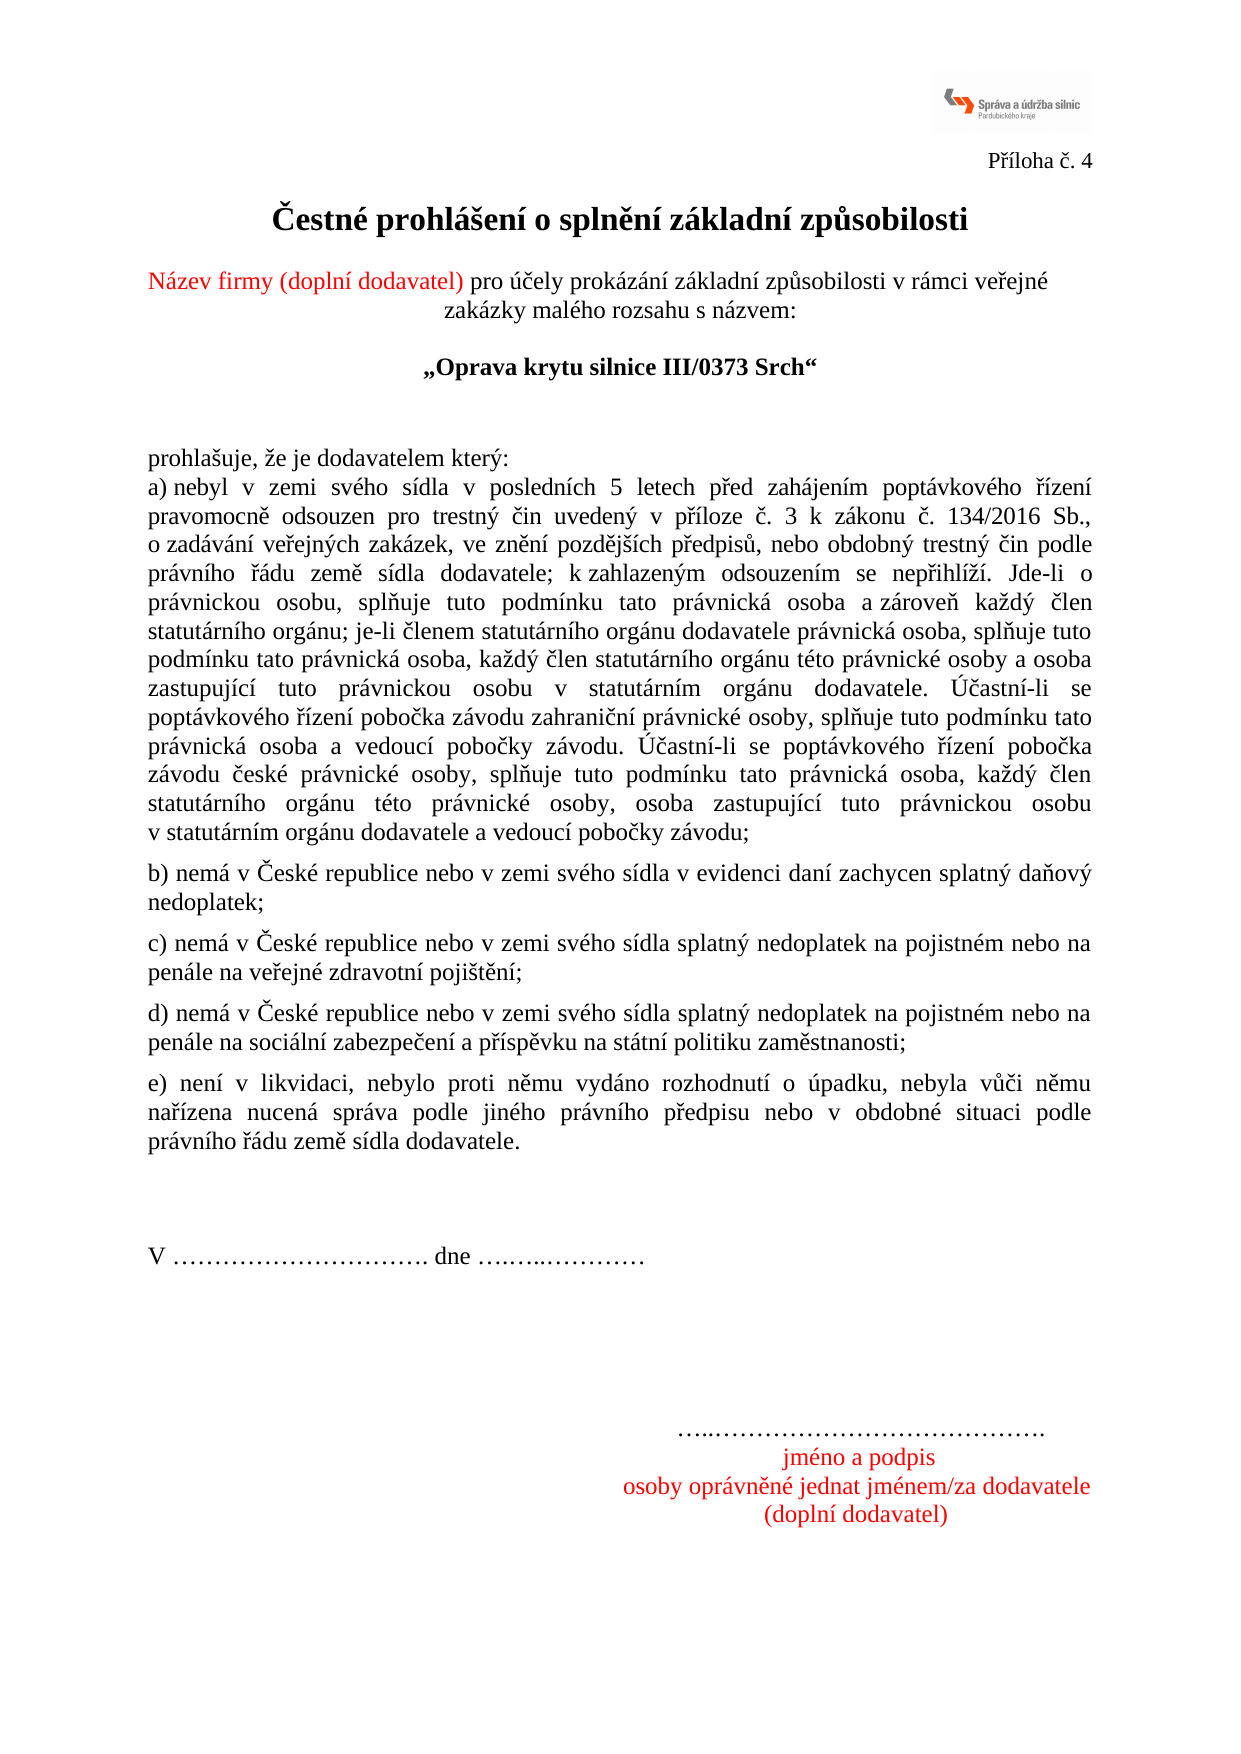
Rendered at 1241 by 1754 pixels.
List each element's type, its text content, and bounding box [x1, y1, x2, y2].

text osoby oprávněné jednat jménem/za dodavatele [148, 1471, 1093, 1499]
text a) nebyl v zemi svého sídla v posledních 5 letech před zahájením poptávkového řízení pravomocně odsouzen pro trestný čin uvedený v příloze č. 3 k zákonu č. 134/2016 Sb., o zadávání veřejných zakázek, ve znění pozdějších předpisů, nebo obdobný trestný čin podle právního řádu země sídla dodavatele; k zahlazeným odsouzením se nepřihlíží. Jde-li o právnickou osobu, splňuje tuto podmínku tato právnická osoba a zároveň každý člen statutárního orgánu; je-li členem statutárního orgánu dodavatele právnická osoba, splňuje tuto podmínku tato právnická osoba, každý člen statutárního orgánu této právnické osoby a osoba zastupující tuto právnickou osobu v statutárním orgánu dodavatele. Účastní-li se poptávkového řízení pobočka závodu zahraniční právnické osoby, splňuje tuto podmínku tato právnická osoba a vedoucí pobočky závodu. Účastní-li se poptávkového řízení pobočka závodu české právnické osoby, splňuje tuto podmínku tato právnická osoba, každý člen statutárního orgánu této právnické osoby, osoba zastupující tuto právnickou osobu v statutárním orgánu dodavatele a vedoucí pobočky závodu; [148, 472, 1093, 846]
text b) nemá v České republice nebo v zemi svého sídla v evidenci daní zachycen splatný daňový nedoplatek; [148, 858, 1093, 916]
text Název firmy (doplní dodavatel) pro účely prokázání základní způsobilosti v rámci veřejné [148, 266, 1093, 295]
text „Oprava krytu silnice III/0373 Srch“ [148, 352, 1093, 381]
text prohlašuje, že je dodavatelem který: [148, 443, 1093, 472]
text V …………………………. dne ….…..………… [148, 1241, 1093, 1269]
picture [931, 70, 1093, 135]
text d) nemá v České republice nebo v zemi svého sídla splatný nedoplatek na pojistném nebo na penále na sociální zabezpečení a příspěvku na státní politiku zaměstnanosti; [148, 998, 1093, 1056]
text Čestné prohlášení o splnění základní způsobilosti [148, 199, 1093, 237]
text c) nemá v České republice nebo v zemi svého sídla splatný nedoplatek na pojistném nebo na penále na veřejné zdravotní pojištění; [148, 928, 1093, 986]
text (doplní dodavatel) [590, 1499, 1093, 1528]
text zakázky malého rozsahu s názvem: [148, 295, 1093, 323]
text …..…………………………………. [664, 1413, 1093, 1442]
text e) není v likvidaci, nebylo proti němu vydáno rozhodnutí o úpadku, nebyla vůči němu nařízena nucená správa podle jiného právního předpisu nebo v obdobné situaci podle právního řádu země sídla dodavatele. [148, 1068, 1093, 1154]
text Příloha č. 4 [148, 148, 1093, 174]
text jméno a podpis [590, 1442, 1093, 1471]
